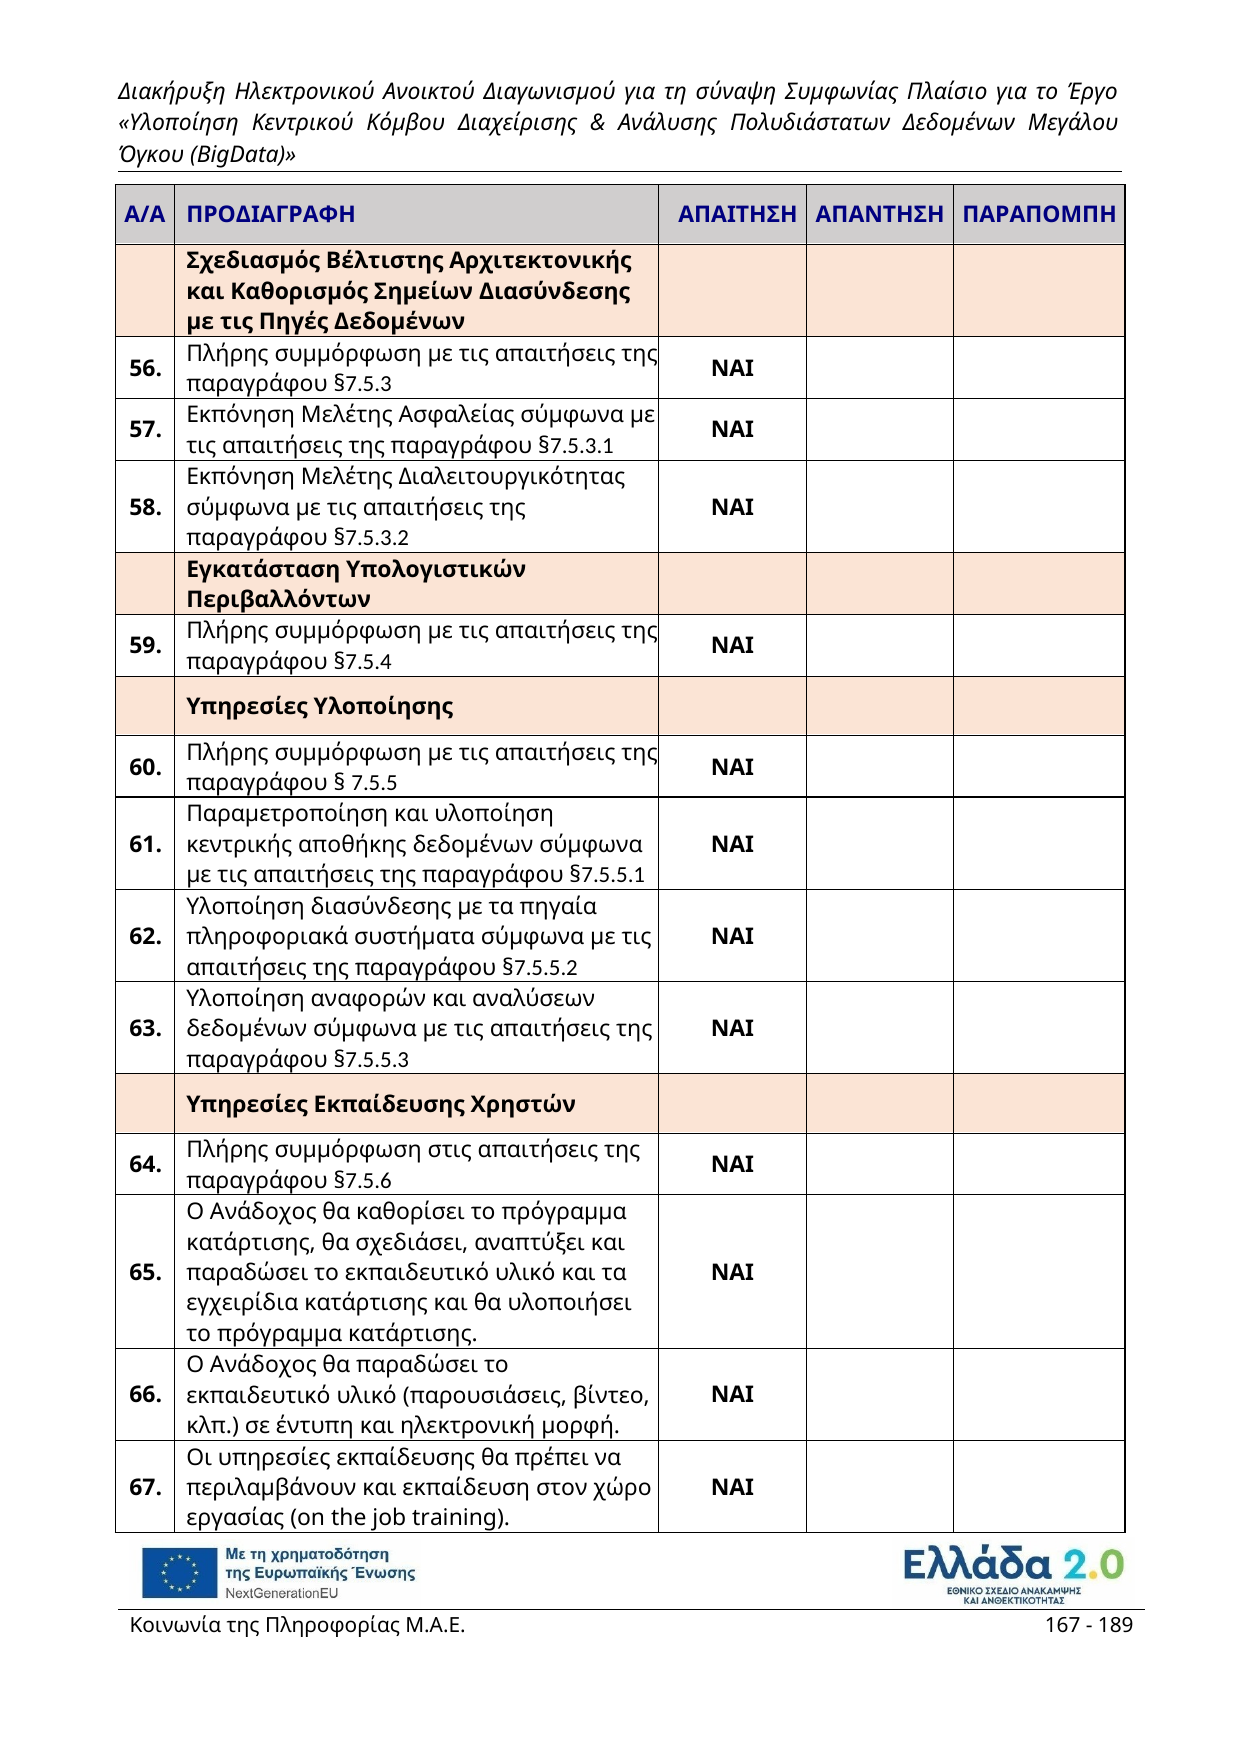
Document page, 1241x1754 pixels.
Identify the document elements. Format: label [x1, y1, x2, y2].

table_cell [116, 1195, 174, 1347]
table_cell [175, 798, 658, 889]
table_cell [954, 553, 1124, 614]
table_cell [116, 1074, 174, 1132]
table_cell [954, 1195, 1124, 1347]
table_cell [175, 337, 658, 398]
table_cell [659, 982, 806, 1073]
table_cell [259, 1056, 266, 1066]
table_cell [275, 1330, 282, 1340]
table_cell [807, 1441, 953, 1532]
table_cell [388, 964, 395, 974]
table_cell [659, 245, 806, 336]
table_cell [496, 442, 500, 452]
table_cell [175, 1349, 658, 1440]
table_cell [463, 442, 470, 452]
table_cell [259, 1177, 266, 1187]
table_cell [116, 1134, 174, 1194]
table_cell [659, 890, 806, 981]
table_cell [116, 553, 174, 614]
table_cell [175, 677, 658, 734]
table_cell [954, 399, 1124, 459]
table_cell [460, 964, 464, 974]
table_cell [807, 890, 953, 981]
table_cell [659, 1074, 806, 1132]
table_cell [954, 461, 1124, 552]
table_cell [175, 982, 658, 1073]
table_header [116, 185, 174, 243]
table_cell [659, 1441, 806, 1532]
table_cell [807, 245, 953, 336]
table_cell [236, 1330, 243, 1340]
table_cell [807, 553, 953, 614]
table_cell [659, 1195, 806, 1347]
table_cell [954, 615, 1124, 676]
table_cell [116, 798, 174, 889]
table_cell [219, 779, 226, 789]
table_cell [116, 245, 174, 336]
picture [129, 1539, 422, 1608]
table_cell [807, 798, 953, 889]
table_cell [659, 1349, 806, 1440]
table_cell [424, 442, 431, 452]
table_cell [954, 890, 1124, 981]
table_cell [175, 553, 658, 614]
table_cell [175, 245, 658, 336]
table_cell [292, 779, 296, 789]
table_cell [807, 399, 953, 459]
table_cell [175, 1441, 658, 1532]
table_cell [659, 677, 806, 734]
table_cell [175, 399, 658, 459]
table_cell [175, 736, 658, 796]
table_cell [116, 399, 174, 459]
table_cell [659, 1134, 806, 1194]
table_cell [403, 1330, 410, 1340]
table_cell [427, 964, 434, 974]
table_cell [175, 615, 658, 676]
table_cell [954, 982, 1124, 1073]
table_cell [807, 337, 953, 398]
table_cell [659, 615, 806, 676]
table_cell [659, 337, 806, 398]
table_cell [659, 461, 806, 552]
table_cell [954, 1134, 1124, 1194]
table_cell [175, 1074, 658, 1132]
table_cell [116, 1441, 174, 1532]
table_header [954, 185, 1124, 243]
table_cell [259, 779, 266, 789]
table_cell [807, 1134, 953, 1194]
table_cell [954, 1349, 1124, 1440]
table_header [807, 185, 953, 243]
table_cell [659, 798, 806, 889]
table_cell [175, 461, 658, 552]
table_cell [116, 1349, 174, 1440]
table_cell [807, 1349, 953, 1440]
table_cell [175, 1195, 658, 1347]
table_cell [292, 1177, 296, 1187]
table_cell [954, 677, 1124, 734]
picture [892, 1537, 1135, 1609]
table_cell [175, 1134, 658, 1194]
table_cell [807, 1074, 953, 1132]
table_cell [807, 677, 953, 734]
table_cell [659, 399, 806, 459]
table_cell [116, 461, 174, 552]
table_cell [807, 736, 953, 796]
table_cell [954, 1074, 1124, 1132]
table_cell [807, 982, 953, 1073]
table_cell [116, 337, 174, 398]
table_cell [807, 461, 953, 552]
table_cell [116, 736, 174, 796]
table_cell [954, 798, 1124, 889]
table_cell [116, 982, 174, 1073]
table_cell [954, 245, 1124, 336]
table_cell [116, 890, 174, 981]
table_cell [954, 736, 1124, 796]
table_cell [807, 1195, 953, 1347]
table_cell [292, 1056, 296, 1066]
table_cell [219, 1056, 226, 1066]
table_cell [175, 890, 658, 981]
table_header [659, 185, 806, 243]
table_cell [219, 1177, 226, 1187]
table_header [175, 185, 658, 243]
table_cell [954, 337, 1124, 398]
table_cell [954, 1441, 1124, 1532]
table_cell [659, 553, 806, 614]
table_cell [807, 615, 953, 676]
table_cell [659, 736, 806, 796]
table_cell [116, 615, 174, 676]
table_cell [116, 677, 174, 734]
